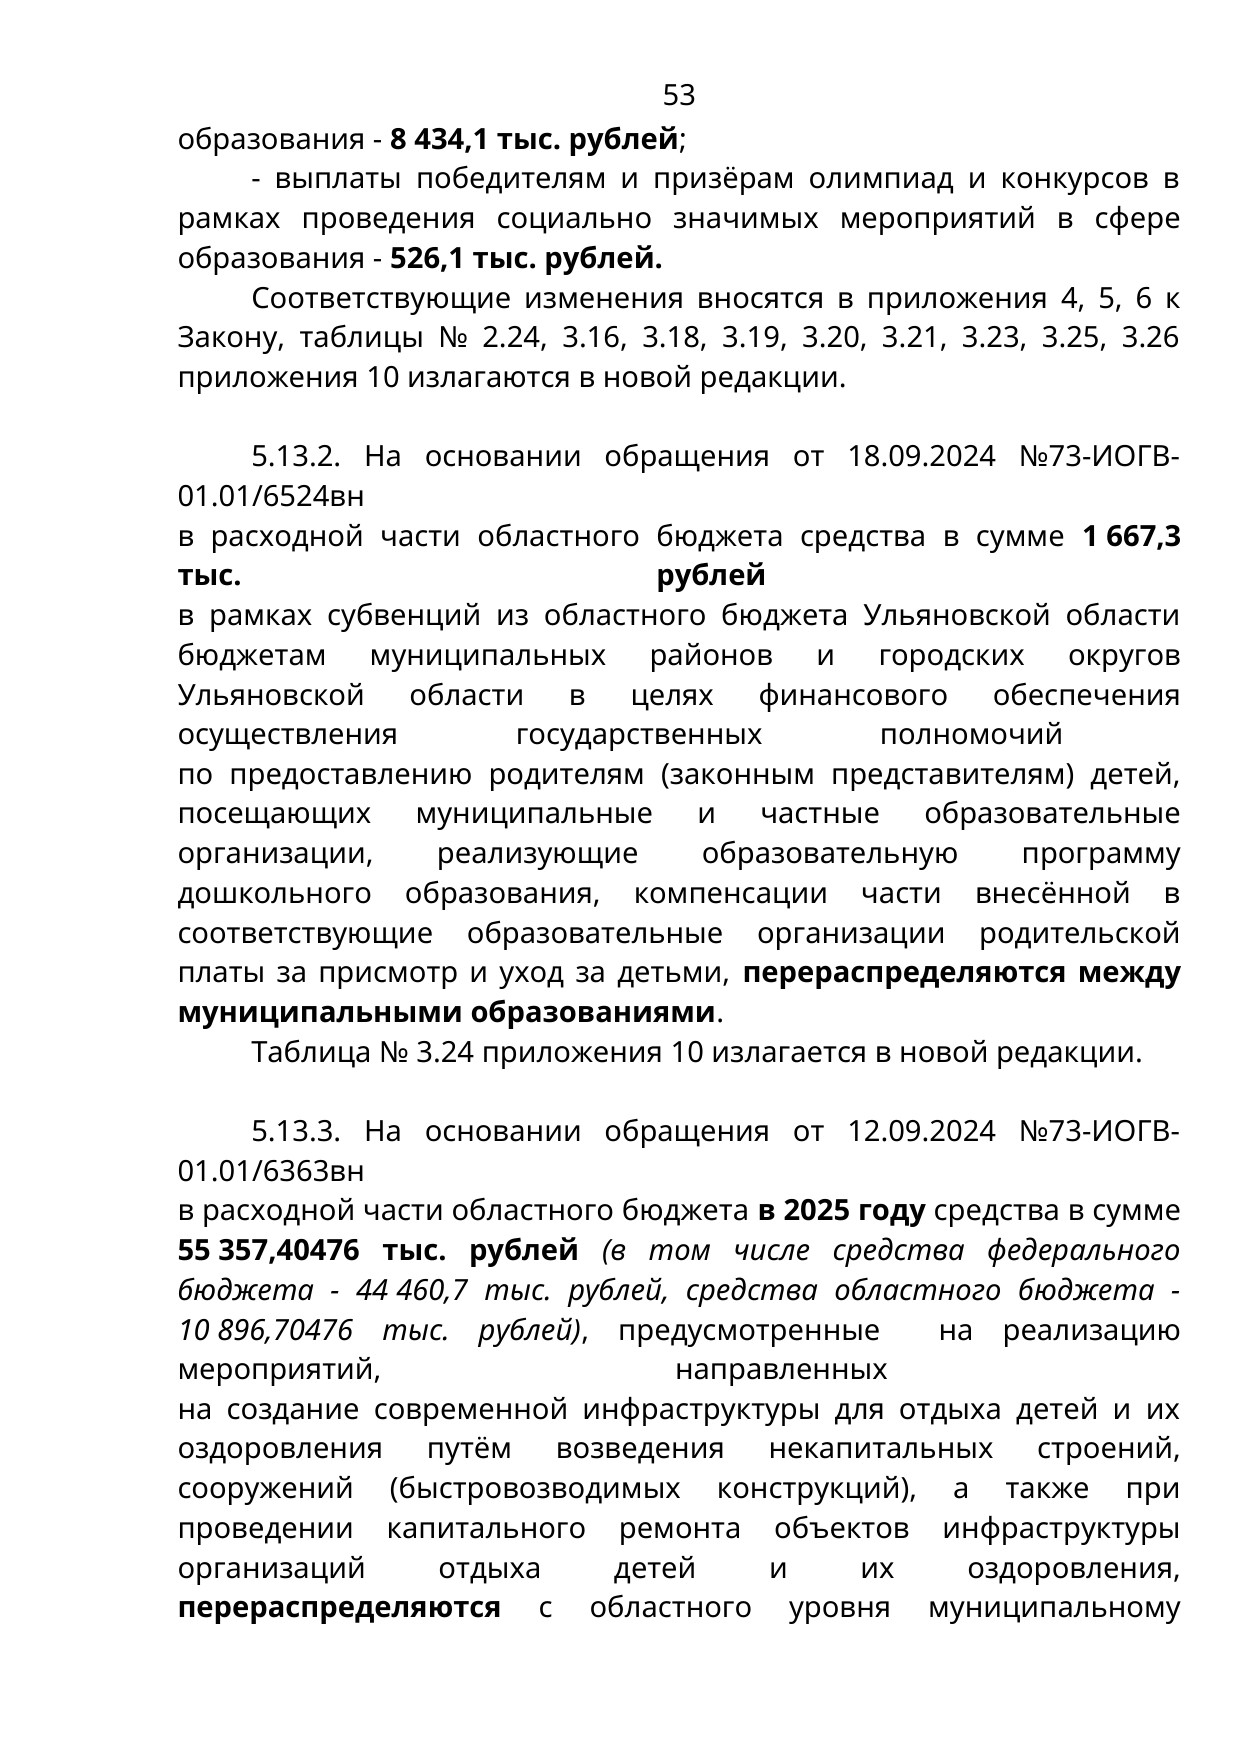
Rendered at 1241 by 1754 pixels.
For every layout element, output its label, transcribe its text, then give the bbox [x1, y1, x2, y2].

text Таблица № 3.24 приложения 10 излагается в новой редакции. [177, 1031, 1181, 1071]
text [177, 1110, 1181, 1626]
text Соответствующие изменения вносятся в приложения 4, 5, 6 к Закону, таблицы № 2.24, 3.16, 3.18, 3.19, 3.20, 3.21, 3.23, 3.25, 3.26 приложения 10 излагаются в новой редакции. [177, 277, 1181, 396]
text 5.13.2. На основании обращения от 18.09.2024 №73-ИОГВ-01.01/6524вн в расходной части областного бюджета средства в сумме 1 667,3 тыс. рублей в рамках субвенций из областного бюджета Ульяновской области бюджетам муниципальных районов и городских округов Ульяновской области в целях финансового обеспечения осуществления государственных полномочий по предоставлению родителям (законным представителям) детей, посещающих муниципальные и частные образовательные организации, реализующие образовательную программу дошкольного образования, компенсации части внесённой в соответствующие образовательные организации родительской платы за присмотр и уход за детьми, перераспределяются между муниципальными образованиями. [177, 436, 1181, 1031]
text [177, 118, 1181, 158]
text - выплаты победителям и призёрам олимпиад и конкурсов в рамках проведения социально значимых мероприятий в сфере образования - 526,1 тыс. рублей. [177, 158, 1181, 277]
